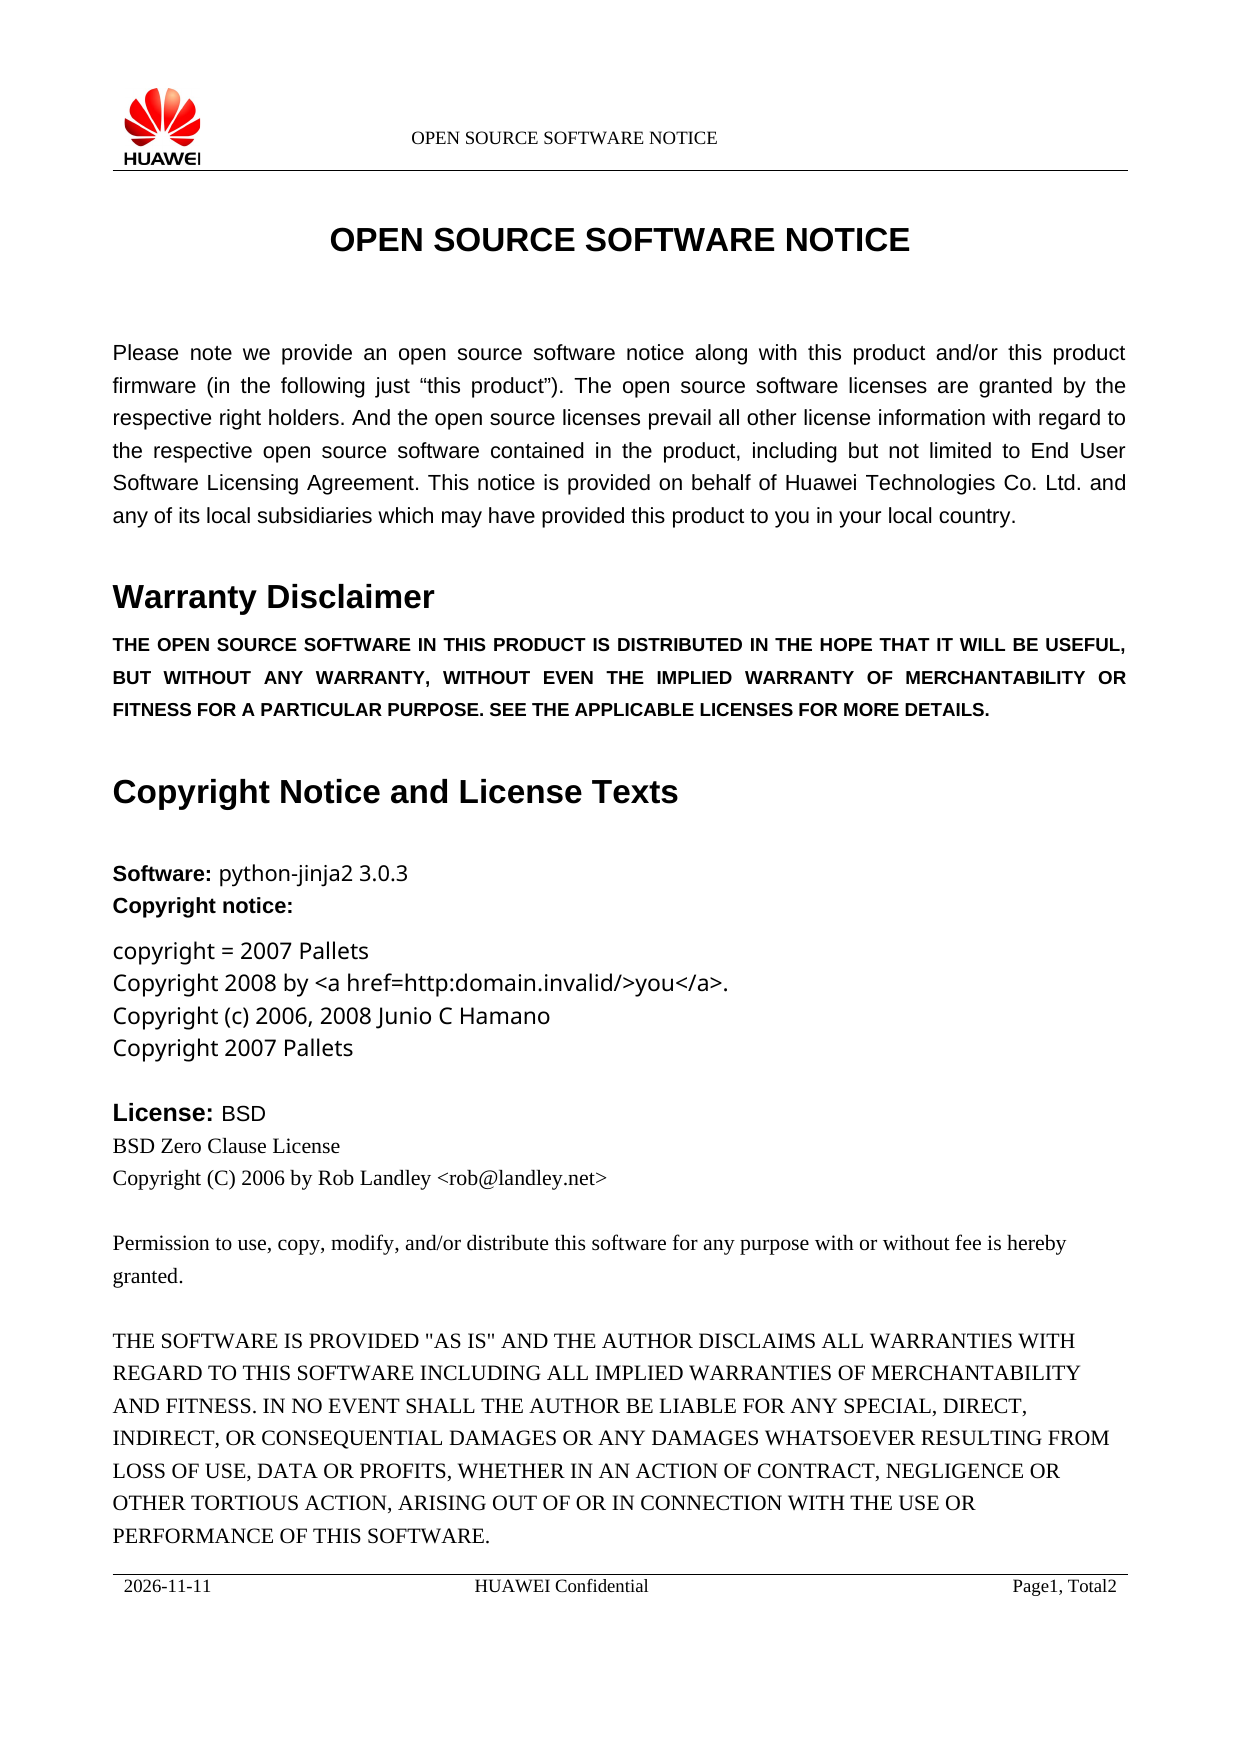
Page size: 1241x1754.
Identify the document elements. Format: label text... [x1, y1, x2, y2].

text copyright = 2007 Pallets Copyright 2008 by <a href=http:domain.invalid/>you</a>. Copyright (c) 2006, 2008 Junio C Hamano Copyright 2007 Pallets [112, 934, 1128, 1096]
text Please note we provide an open source software notice along with this product and/or this product firmware (in the following just “this product”). The open source software licenses are granted by the respective right holders. And the open source licenses prevail all other license information with regard to the respective open source software contained in the product, including but not limited to End User Software Licensing Agreement. This notice is provided on behalf of Huawei Technologies Co. Ltd. and any of its local subsidiaries which may have provided this product to you in your local country. [112, 336, 1128, 531]
text The open source software in this product is distributed in the hope that it will be useful, but WITHOUT ANY WARRANTY, without even the implied warranty of MERCHANTABILITY or FITNESS FOR A PARTICULAR PURPOSE. See the applicable licenses for more details. [112, 629, 1128, 726]
text OPEN SOURCE SOFTWARE NOTICE [112, 206, 1128, 271]
text Warranty Disclaimer [112, 564, 1128, 629]
text License: BSD [112, 1096, 1128, 1129]
picture [124, 88, 201, 165]
title Software: python-jinja2 3.0.3 [112, 856, 1128, 889]
text Copyright notice: [112, 889, 1128, 921]
text Copyright Notice and License Texts [112, 759, 1128, 824]
